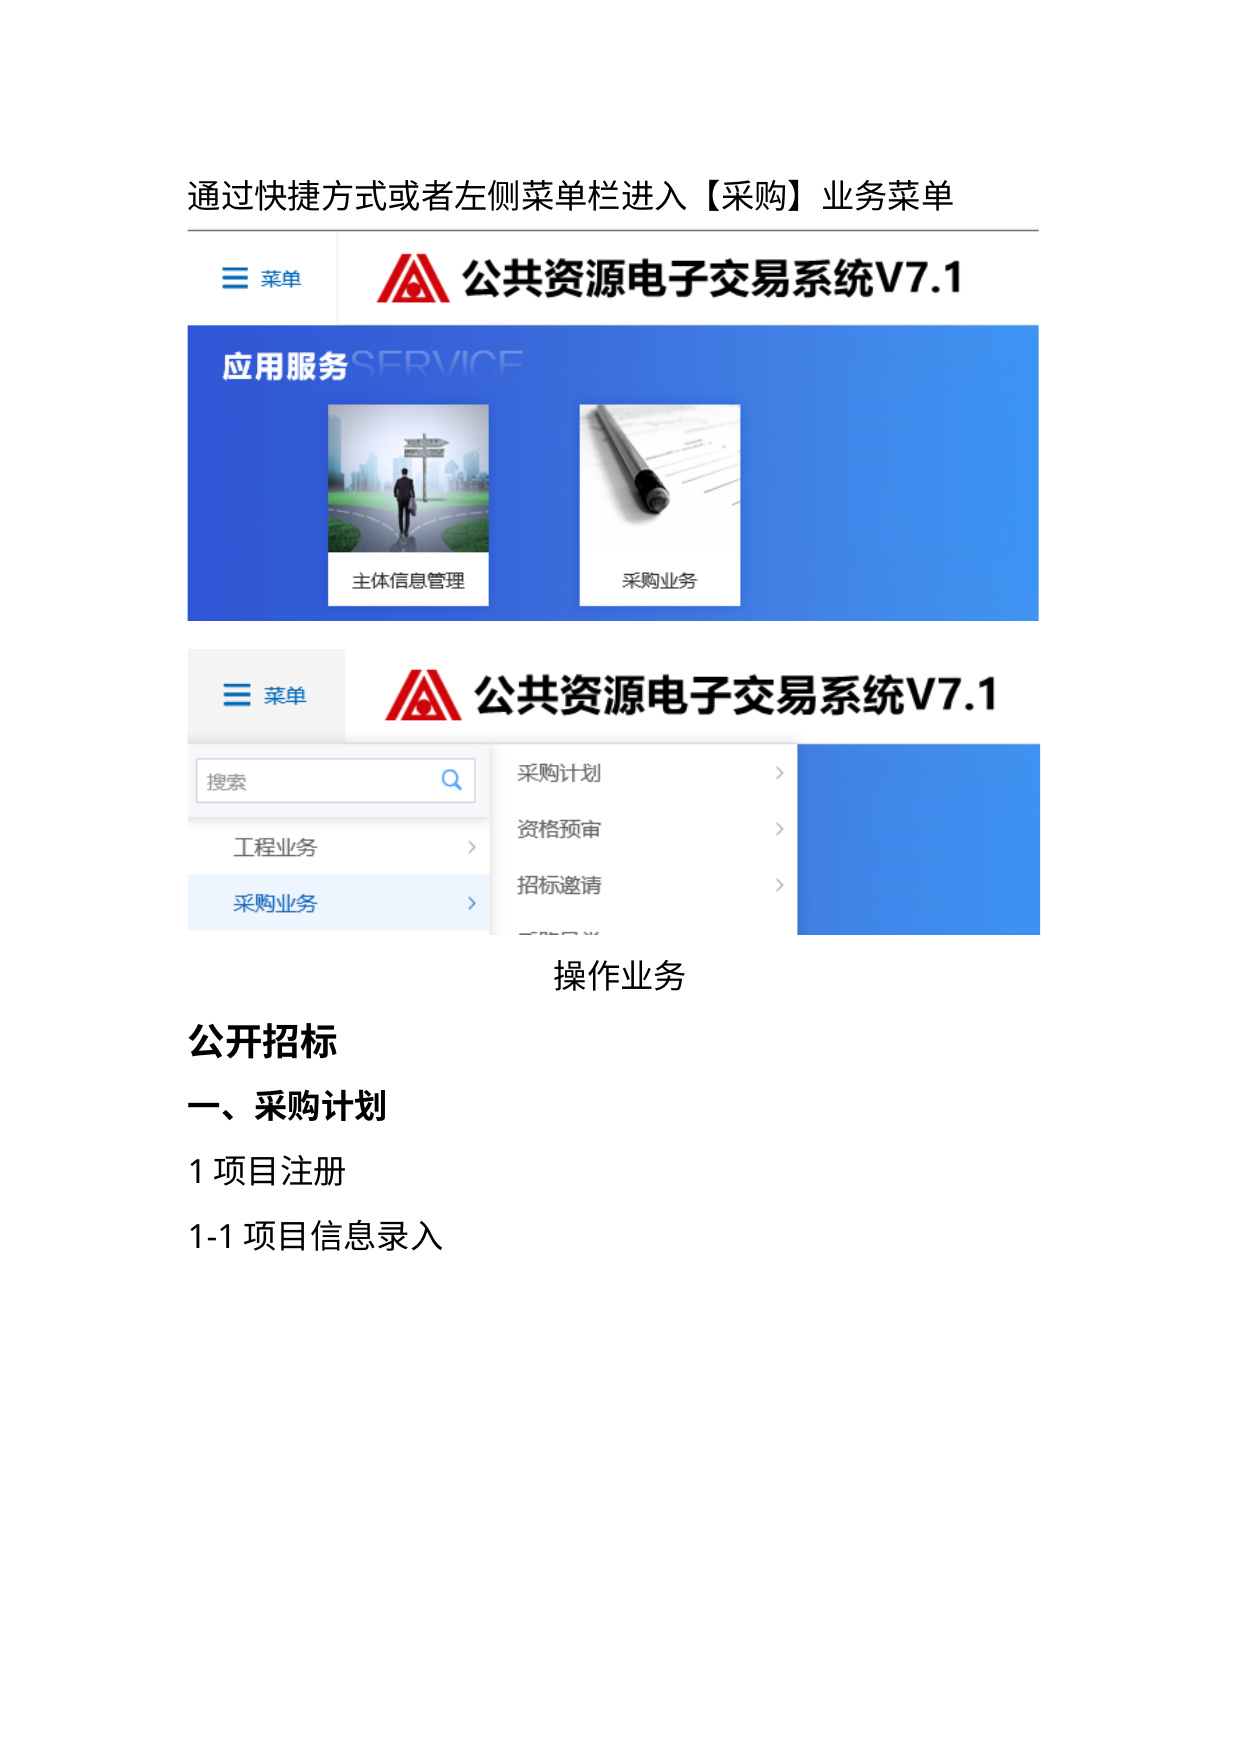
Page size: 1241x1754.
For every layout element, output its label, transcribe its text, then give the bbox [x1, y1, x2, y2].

picture [187, 649, 1041, 935]
text 1项目注册 [187, 1137, 1053, 1202]
text 一、采购计划 [187, 1072, 1053, 1137]
picture [187, 227, 1039, 621]
text 操作业务 [187, 942, 1053, 1007]
text 公开招标 [187, 1007, 1053, 1072]
text 通过快捷方式或者左侧菜单栏进入【采购】业务菜单 [187, 162, 1053, 227]
text 1-1项目信息录入 [187, 1202, 1053, 1267]
